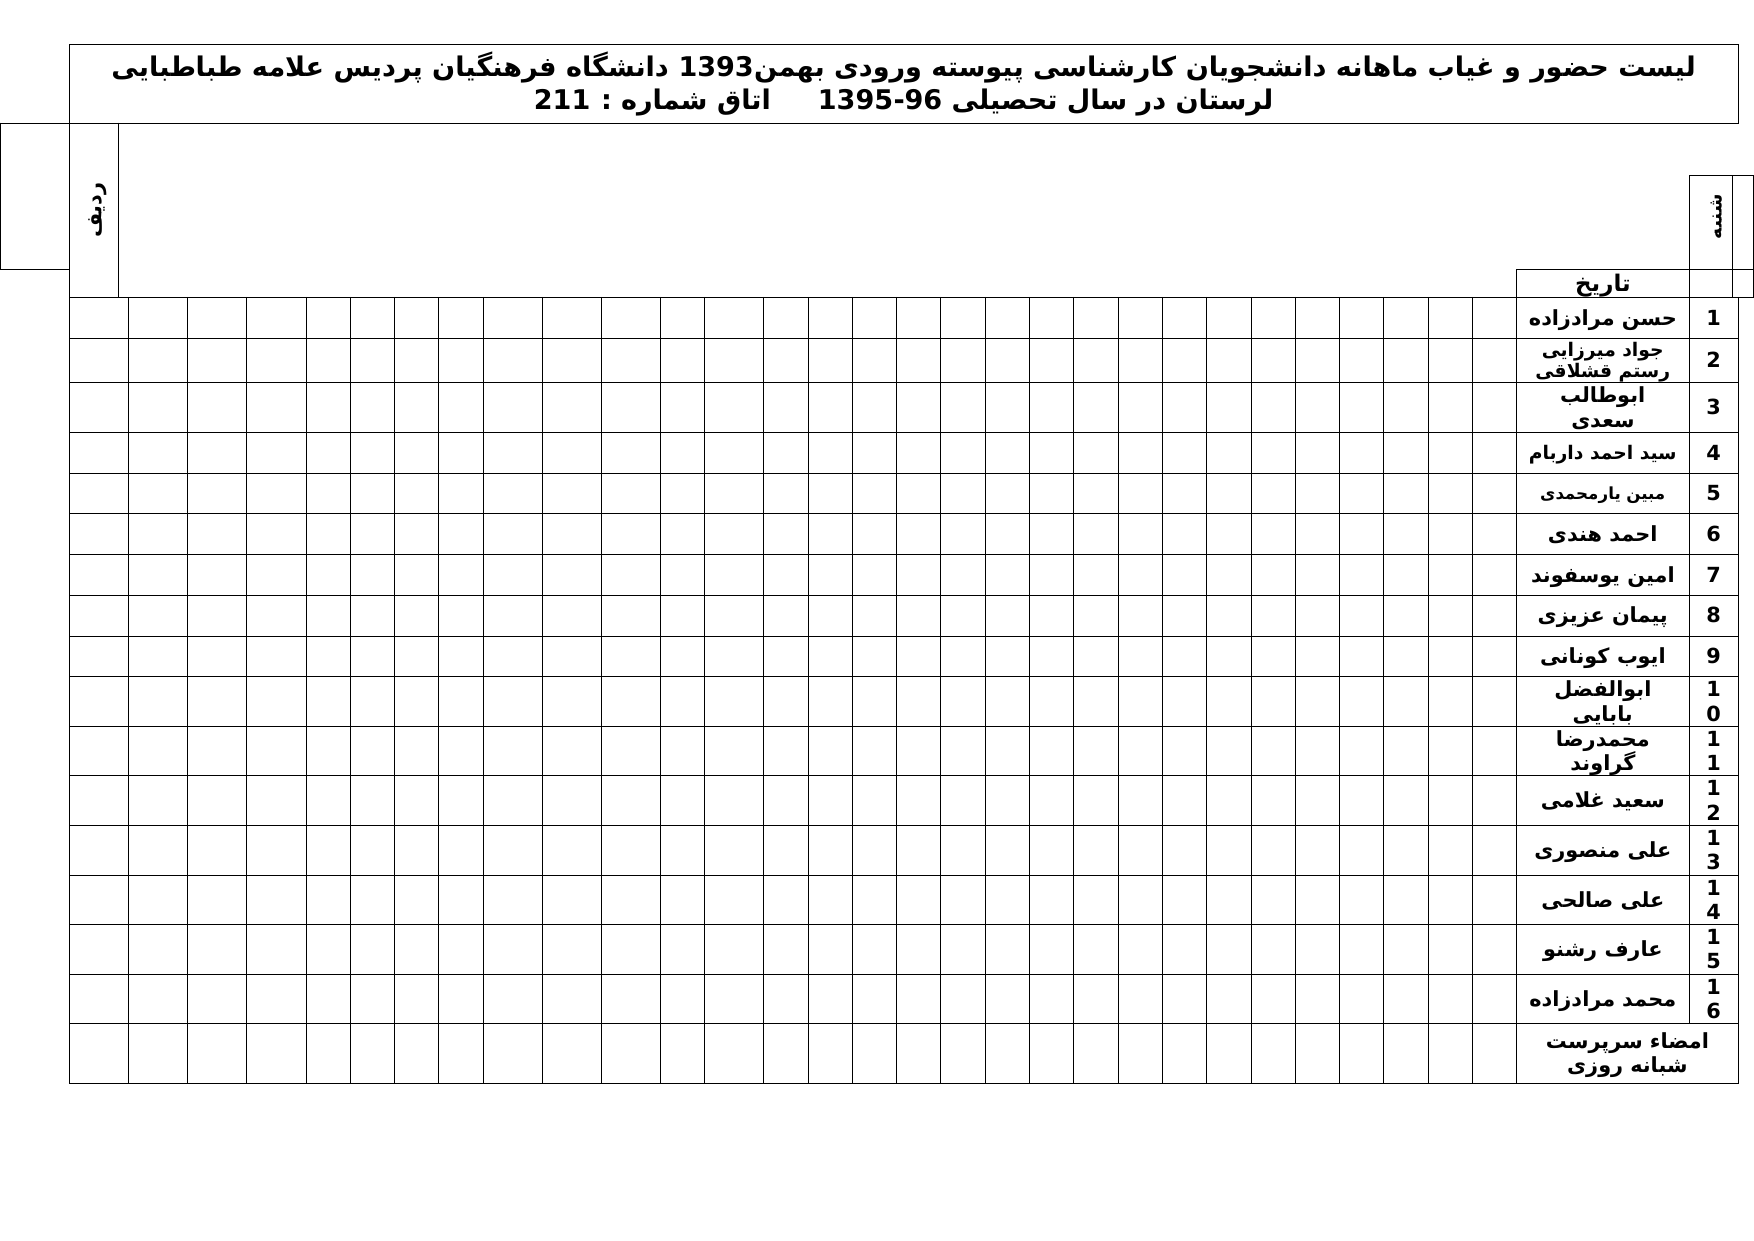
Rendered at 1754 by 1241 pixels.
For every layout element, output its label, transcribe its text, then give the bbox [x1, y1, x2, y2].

table_cell [1473, 776, 1516, 825]
table_cell [1473, 339, 1516, 382]
table_cell [1384, 727, 1428, 775]
table_cell [764, 383, 808, 432]
table_cell [129, 339, 187, 382]
table_cell [395, 474, 438, 513]
table_cell [1429, 474, 1472, 513]
table_cell [129, 1024, 187, 1083]
table_cell [1429, 383, 1472, 432]
table_cell [661, 1024, 704, 1083]
table_cell [1119, 555, 1162, 595]
table_cell [764, 1024, 808, 1083]
table_cell [1296, 339, 1339, 382]
table_cell 3 [1690, 383, 1738, 432]
table_cell [1473, 555, 1516, 595]
table_cell [188, 339, 246, 382]
table_cell [307, 1024, 350, 1083]
table_cell 11 [1690, 727, 1738, 775]
table_cell [351, 383, 394, 432]
table_cell [1340, 637, 1383, 676]
table_cell [1473, 975, 1516, 1023]
table_cell [986, 776, 1029, 825]
table_cell [941, 514, 985, 554]
table_cell [602, 514, 660, 554]
table_cell [986, 555, 1029, 595]
table_cell [602, 637, 660, 676]
table_cell [70, 925, 128, 974]
table_cell [484, 298, 542, 337]
table_cell [484, 975, 542, 1023]
table_cell [661, 298, 704, 337]
table_cell [247, 339, 306, 382]
table_cell [661, 727, 704, 775]
table_cell [439, 776, 483, 825]
table_cell [1119, 876, 1162, 924]
table_cell [188, 1024, 246, 1083]
table_cell [986, 677, 1029, 726]
table_cell [1207, 383, 1251, 432]
table_cell [70, 637, 128, 676]
table_header لیست حضور و غیاب ماهانه دانشجویان کارشناسی پیوسته ورودی بهمن1393 دانشگاه فرهنگیان پردیس علامه طباطبایی لرستان در سال تحصیلی 96-1395 اتاق شماره : 211 [70, 45, 1738, 122]
table_cell [986, 514, 1029, 554]
table_cell [439, 474, 483, 513]
table_cell [1340, 514, 1383, 554]
table_cell [307, 555, 350, 595]
table_cell [1340, 555, 1383, 595]
table_cell [1340, 776, 1383, 825]
table_cell پیمان عزیزی [1517, 596, 1689, 636]
table_cell [705, 383, 763, 432]
table_cell [1163, 514, 1206, 554]
table_cell [188, 925, 246, 974]
table_cell [705, 637, 763, 676]
table_cell [351, 474, 394, 513]
table_cell [602, 383, 660, 432]
table_cell [439, 975, 483, 1023]
table_cell امضاء سرپرست شبانه روزی [1517, 1024, 1738, 1083]
table_cell [764, 975, 808, 1023]
table_cell [543, 776, 601, 825]
table_cell [188, 383, 246, 432]
table_cell [986, 339, 1029, 382]
table_cell [661, 925, 704, 974]
table_cell [897, 727, 940, 775]
table_cell [70, 975, 128, 1023]
table_cell [1163, 975, 1206, 1023]
table_cell [543, 433, 601, 473]
table_cell [1340, 727, 1383, 775]
table_cell [188, 776, 246, 825]
table_cell [247, 298, 306, 337]
table_cell [1207, 555, 1251, 595]
table_cell [1252, 1024, 1295, 1083]
table_cell [395, 876, 438, 924]
table_cell [1384, 474, 1428, 513]
table_cell [809, 727, 852, 775]
table_cell [941, 383, 985, 432]
table_cell [602, 876, 660, 924]
table_cell [1207, 339, 1251, 382]
table_cell [307, 637, 350, 676]
table_cell [543, 298, 601, 337]
table_cell علی صالحی [1517, 876, 1689, 924]
table_cell [941, 596, 985, 636]
table_cell [439, 637, 483, 676]
table_cell [1119, 383, 1162, 432]
table_cell [1340, 876, 1383, 924]
table_cell [1252, 826, 1295, 874]
table_cell [1340, 925, 1383, 974]
table_cell [602, 677, 660, 726]
table_cell [661, 596, 704, 636]
table_cell 1 [1690, 298, 1738, 337]
table_cell [188, 555, 246, 595]
table_cell [1163, 925, 1206, 974]
table_cell [941, 637, 985, 676]
table_cell [941, 776, 985, 825]
table_cell [439, 383, 483, 432]
table_cell [484, 876, 542, 924]
table_cell [247, 826, 306, 874]
table_cell [809, 637, 852, 676]
table_cell 7 [1690, 555, 1738, 595]
table_cell [705, 1024, 763, 1083]
table_cell [351, 727, 394, 775]
table_cell [705, 975, 763, 1023]
table_cell [809, 925, 852, 974]
table_cell [1473, 727, 1516, 775]
table_cell حسن مرادزاده [1517, 298, 1689, 337]
table_cell [897, 925, 940, 974]
table_cell [395, 1024, 438, 1083]
table_cell [1163, 383, 1206, 432]
table_cell [1296, 596, 1339, 636]
table_cell [129, 826, 187, 874]
table_cell [602, 555, 660, 595]
table_cell [395, 727, 438, 775]
table_cell [897, 1024, 940, 1083]
table_cell [1074, 677, 1118, 726]
table_cell [1119, 1024, 1162, 1083]
table_cell ابوطالب سعدی [1517, 383, 1689, 432]
table_cell [351, 677, 394, 726]
table_cell [1473, 876, 1516, 924]
table_cell [986, 383, 1029, 432]
table_cell [1074, 474, 1118, 513]
table_cell [484, 555, 542, 595]
table_cell [897, 339, 940, 382]
table_cell [1296, 925, 1339, 974]
table_cell [307, 826, 350, 874]
table_cell [661, 555, 704, 595]
table_cell [188, 298, 246, 337]
table_cell [351, 776, 394, 825]
table_cell [395, 298, 438, 337]
table_cell [1163, 776, 1206, 825]
table_cell [129, 298, 187, 337]
table_cell [1119, 727, 1162, 775]
table_cell [1296, 637, 1339, 676]
table_cell [1074, 776, 1118, 825]
table_cell [1473, 637, 1516, 676]
table_cell [395, 826, 438, 874]
table_cell [1207, 826, 1251, 874]
table_cell [1384, 514, 1428, 554]
table_cell [661, 474, 704, 513]
table_cell [809, 1024, 852, 1083]
table_cell [543, 876, 601, 924]
table_cell [129, 727, 187, 775]
table_cell [1163, 1024, 1206, 1083]
table_cell [70, 298, 128, 337]
table_cell 12 [1690, 776, 1738, 825]
table_cell [70, 474, 128, 513]
table_cell [1252, 876, 1295, 924]
table_cell [307, 433, 350, 473]
table_cell [1119, 637, 1162, 676]
table_cell [1296, 514, 1339, 554]
table_cell [543, 637, 601, 676]
table_cell [351, 298, 394, 337]
table_cell [941, 1024, 985, 1083]
table_cell [484, 925, 542, 974]
table_cell [1252, 514, 1295, 554]
table_cell [1340, 433, 1383, 473]
table_cell [1473, 826, 1516, 874]
table_cell [1429, 555, 1472, 595]
table_cell [853, 925, 896, 974]
table_cell [897, 776, 940, 825]
table_cell [439, 433, 483, 473]
table_cell [1074, 298, 1118, 337]
table_cell [1384, 298, 1428, 337]
table_cell [1384, 596, 1428, 636]
table_cell [1163, 596, 1206, 636]
table_cell [188, 876, 246, 924]
table_cell [188, 596, 246, 636]
table_cell [1074, 975, 1118, 1023]
table_cell [351, 925, 394, 974]
table_cell [247, 1024, 306, 1083]
table_cell [764, 876, 808, 924]
table_cell [1252, 474, 1295, 513]
table_cell [764, 555, 808, 595]
table_cell [439, 514, 483, 554]
table_cell [484, 826, 542, 874]
table_cell جواد میرزایی رستم قشلاقی [1517, 339, 1689, 382]
table_cell [986, 876, 1029, 924]
table_cell [1340, 339, 1383, 382]
table_cell [1030, 677, 1073, 726]
table_cell [395, 776, 438, 825]
table_cell [1296, 876, 1339, 924]
table_cell [543, 677, 601, 726]
table_cell [484, 776, 542, 825]
table_cell [439, 876, 483, 924]
table_cell [602, 339, 660, 382]
table_cell [129, 677, 187, 726]
table_cell [1119, 677, 1162, 726]
table_cell [1163, 876, 1206, 924]
table_cell ابوالفضل بابایی [1517, 677, 1689, 726]
table_cell [1252, 637, 1295, 676]
table_cell [247, 727, 306, 775]
table_cell [809, 776, 852, 825]
table_cell [1384, 1024, 1428, 1083]
table_cell [1429, 925, 1472, 974]
table_cell [70, 727, 128, 775]
table_cell شنبه [1690, 176, 1732, 269]
table_cell [247, 596, 306, 636]
table_cell [1252, 383, 1295, 432]
table_cell [1207, 776, 1251, 825]
table_cell [602, 433, 660, 473]
table_cell [395, 433, 438, 473]
table_cell [602, 596, 660, 636]
table_cell [897, 433, 940, 473]
table_cell [307, 925, 350, 974]
table_cell [247, 876, 306, 924]
table_cell [853, 677, 896, 726]
table_cell [188, 677, 246, 726]
table_cell [1384, 826, 1428, 874]
table_cell [307, 776, 350, 825]
table_cell [1384, 776, 1428, 825]
table_cell [1296, 298, 1339, 337]
table_cell [1119, 596, 1162, 636]
table_cell [129, 555, 187, 595]
table_cell [188, 514, 246, 554]
table_cell [439, 1024, 483, 1083]
table_cell [1074, 1024, 1118, 1083]
table_cell [1429, 596, 1472, 636]
table_cell [70, 383, 128, 432]
table_cell [395, 339, 438, 382]
table_cell [484, 677, 542, 726]
table_cell [1207, 514, 1251, 554]
table_cell [484, 727, 542, 775]
table_cell [484, 433, 542, 473]
table_cell [188, 433, 246, 473]
table_cell [1429, 298, 1472, 337]
table_cell [484, 637, 542, 676]
table_cell [764, 677, 808, 726]
table_cell [1384, 876, 1428, 924]
table_cell [1384, 677, 1428, 726]
table_cell [1252, 298, 1295, 337]
table_cell [247, 433, 306, 473]
table_cell [247, 383, 306, 432]
table_cell [986, 975, 1029, 1023]
table_cell [764, 433, 808, 473]
table_cell [307, 876, 350, 924]
table_cell [1163, 339, 1206, 382]
table_cell [602, 975, 660, 1023]
table_cell [1207, 975, 1251, 1023]
table_cell [543, 826, 601, 874]
table_cell [351, 826, 394, 874]
table_cell [1030, 727, 1073, 775]
table_cell [1030, 975, 1073, 1023]
table_cell [307, 383, 350, 432]
table_cell [661, 975, 704, 1023]
table_cell [1207, 433, 1251, 473]
table_cell [986, 925, 1029, 974]
table_cell [1473, 925, 1516, 974]
table_cell [941, 727, 985, 775]
table_cell [941, 339, 985, 382]
table_cell [897, 677, 940, 726]
table_cell [1340, 596, 1383, 636]
table_cell محمد مرادزاده [1517, 975, 1689, 1023]
table_cell 2 [1690, 339, 1738, 382]
table_cell [602, 826, 660, 874]
table_cell [439, 555, 483, 595]
table_cell [897, 637, 940, 676]
table_cell 9 [1690, 637, 1738, 676]
table_cell [941, 925, 985, 974]
table_cell [853, 727, 896, 775]
table_cell [129, 975, 187, 1023]
table_cell [439, 596, 483, 636]
table_cell [809, 826, 852, 874]
table_cell [1429, 637, 1472, 676]
table_cell [1030, 514, 1073, 554]
table_cell [897, 383, 940, 432]
table_cell [1119, 826, 1162, 874]
table_cell [1207, 298, 1251, 337]
table_cell [897, 298, 940, 337]
table_cell [1074, 876, 1118, 924]
table_cell [1074, 514, 1118, 554]
table_cell [1119, 975, 1162, 1023]
table_cell [705, 677, 763, 726]
table_cell [129, 474, 187, 513]
table_cell [70, 596, 128, 636]
table_cell [307, 298, 350, 337]
table_cell [941, 876, 985, 924]
table_cell 5 [1690, 474, 1738, 513]
table_cell [395, 514, 438, 554]
table_cell عارف رشنو [1517, 925, 1689, 974]
table_cell [1074, 383, 1118, 432]
table_cell [705, 298, 763, 337]
table_cell [1030, 474, 1073, 513]
table_cell [705, 876, 763, 924]
table_cell [1030, 433, 1073, 473]
table_cell [1207, 727, 1251, 775]
table_cell [705, 474, 763, 513]
table_cell [602, 727, 660, 775]
table_cell [809, 514, 852, 554]
table_cell [602, 925, 660, 974]
table_cell [661, 433, 704, 473]
table_cell [1207, 596, 1251, 636]
table_cell 13 [1690, 826, 1738, 874]
table_cell [1252, 975, 1295, 1023]
table_cell [986, 637, 1029, 676]
table_cell [129, 383, 187, 432]
table_cell [129, 433, 187, 473]
table_cell [941, 975, 985, 1023]
table_cell [1384, 637, 1428, 676]
table_cell تاریخ [1517, 270, 1689, 297]
table_cell [705, 433, 763, 473]
table_cell محمدرضا گراوند [1517, 727, 1689, 775]
table_cell [1119, 776, 1162, 825]
table_cell [1074, 826, 1118, 874]
table_cell [1252, 925, 1295, 974]
table_cell [853, 876, 896, 924]
table_cell [1296, 826, 1339, 874]
table_cell [809, 975, 852, 1023]
table_cell [602, 776, 660, 825]
table_cell [764, 474, 808, 513]
table_cell [986, 596, 1029, 636]
table_cell [307, 975, 350, 1023]
table_cell [853, 975, 896, 1023]
table_cell [897, 555, 940, 595]
table_cell [188, 826, 246, 874]
table_cell [484, 339, 542, 382]
table_cell [1074, 596, 1118, 636]
table_cell [1296, 1024, 1339, 1083]
table_cell 8 [1690, 596, 1738, 636]
table_cell [1207, 637, 1251, 676]
table_cell [853, 826, 896, 874]
table_cell [897, 596, 940, 636]
table_cell [1473, 677, 1516, 726]
table_cell [1296, 433, 1339, 473]
table_cell [1429, 876, 1472, 924]
table_cell [1119, 474, 1162, 513]
table_cell [1296, 776, 1339, 825]
table_cell [1119, 514, 1162, 554]
table_cell [188, 637, 246, 676]
table_cell 4 [1690, 433, 1738, 473]
table_cell [853, 1024, 896, 1083]
table_cell [809, 383, 852, 432]
table_cell علی منصوری [1517, 826, 1689, 874]
table_cell [188, 975, 246, 1023]
table_cell [351, 433, 394, 473]
table_cell [543, 514, 601, 554]
table_cell [705, 776, 763, 825]
table_cell [1207, 925, 1251, 974]
table_cell [1340, 474, 1383, 513]
table_cell [1163, 637, 1206, 676]
table_cell [809, 433, 852, 473]
table_cell [1473, 514, 1516, 554]
table_cell [986, 474, 1029, 513]
table_cell [439, 339, 483, 382]
table_cell [809, 596, 852, 636]
table_cell [764, 298, 808, 337]
table_cell [70, 514, 128, 554]
table_cell [247, 514, 306, 554]
table_cell [247, 474, 306, 513]
table_cell [1074, 339, 1118, 382]
table_cell [1030, 876, 1073, 924]
table_cell [129, 596, 187, 636]
table_cell [705, 925, 763, 974]
table_cell [484, 383, 542, 432]
table_cell [307, 339, 350, 382]
table_cell [897, 876, 940, 924]
table_cell [247, 555, 306, 595]
table_cell [129, 776, 187, 825]
table_cell [543, 339, 601, 382]
table_cell 6 [1690, 514, 1738, 554]
table_cell [70, 876, 128, 924]
table_cell [661, 776, 704, 825]
table_cell [247, 677, 306, 726]
table_cell [307, 677, 350, 726]
table_cell [897, 826, 940, 874]
table_cell [351, 555, 394, 595]
table_cell [543, 474, 601, 513]
table_cell [129, 925, 187, 974]
table_cell [809, 474, 852, 513]
table_cell [351, 1024, 394, 1083]
table_cell [764, 727, 808, 775]
table_cell [188, 727, 246, 775]
table_cell [853, 596, 896, 636]
table_cell [439, 826, 483, 874]
table_cell [395, 975, 438, 1023]
table_cell [809, 677, 852, 726]
table_cell [351, 514, 394, 554]
table_cell [1296, 677, 1339, 726]
table_cell [986, 826, 1029, 874]
table_cell [1119, 925, 1162, 974]
table_cell [1429, 727, 1472, 775]
table_cell [351, 637, 394, 676]
table_cell [484, 514, 542, 554]
table_cell [986, 727, 1029, 775]
table_cell [661, 514, 704, 554]
table_cell [764, 339, 808, 382]
table_cell [986, 298, 1029, 337]
table_cell [1030, 298, 1073, 337]
table_cell [1384, 925, 1428, 974]
table_cell [1252, 433, 1295, 473]
table_cell [764, 826, 808, 874]
table_cell [1074, 637, 1118, 676]
table_cell [1252, 555, 1295, 595]
table_cell [351, 339, 394, 382]
table_cell [941, 474, 985, 513]
table_cell [1296, 555, 1339, 595]
table_cell [764, 596, 808, 636]
table_cell [853, 474, 896, 513]
table_cell [247, 637, 306, 676]
table_cell [70, 1024, 128, 1083]
table_cell [307, 514, 350, 554]
table_cell [705, 826, 763, 874]
table_cell سید احمد داربام [1517, 433, 1689, 473]
table_cell [661, 677, 704, 726]
table_cell [1429, 1024, 1472, 1083]
table_cell [1384, 975, 1428, 1023]
table_cell [129, 514, 187, 554]
table_cell [1030, 596, 1073, 636]
table_cell [484, 474, 542, 513]
table_cell [1074, 727, 1118, 775]
table_cell [1252, 596, 1295, 636]
table_cell [705, 514, 763, 554]
table_cell [941, 298, 985, 337]
table_cell [809, 298, 852, 337]
table_cell [705, 596, 763, 636]
table_cell [661, 383, 704, 432]
table_cell [1207, 1024, 1251, 1083]
table_cell [1473, 383, 1516, 432]
table_cell [1384, 555, 1428, 595]
table_cell [1429, 514, 1472, 554]
table_cell [809, 555, 852, 595]
table_cell [1163, 826, 1206, 874]
table_cell [543, 727, 601, 775]
table_cell [1473, 298, 1516, 337]
table_cell [543, 555, 601, 595]
table_cell [247, 975, 306, 1023]
table_cell [1340, 826, 1383, 874]
table_cell [986, 1024, 1029, 1083]
table_cell [1119, 339, 1162, 382]
table_cell امین یوسفوند [1517, 555, 1689, 595]
table_cell [70, 677, 128, 726]
table_cell [1429, 339, 1472, 382]
table_cell [1296, 383, 1339, 432]
table_cell [661, 876, 704, 924]
table_cell [853, 776, 896, 825]
table_cell [307, 596, 350, 636]
table_cell [1252, 776, 1295, 825]
table_cell [543, 596, 601, 636]
table_cell [853, 514, 896, 554]
table_cell [1030, 925, 1073, 974]
table_cell [1296, 474, 1339, 513]
table_cell [1690, 270, 1732, 297]
table_cell ایوب کونانی [1517, 637, 1689, 676]
table_cell [1119, 298, 1162, 337]
table_cell [1030, 383, 1073, 432]
table_cell [1384, 339, 1428, 382]
table_cell [602, 298, 660, 337]
table_cell [484, 1024, 542, 1083]
table_cell [809, 876, 852, 924]
table_cell ردیف [70, 124, 118, 297]
table_cell [1340, 677, 1383, 726]
table_cell [764, 514, 808, 554]
table_cell [897, 474, 940, 513]
table_cell [1074, 433, 1118, 473]
table_cell [1207, 677, 1251, 726]
table_cell [705, 727, 763, 775]
table_cell مبین یارمحمدی [1517, 474, 1689, 513]
table_cell [853, 339, 896, 382]
table_cell [941, 677, 985, 726]
table_cell [1119, 433, 1162, 473]
table_cell [439, 298, 483, 337]
table_cell [70, 776, 128, 825]
table_cell [853, 637, 896, 676]
table_cell [247, 925, 306, 974]
table_cell [395, 596, 438, 636]
table_cell [439, 727, 483, 775]
table_cell [661, 826, 704, 874]
table_cell [1384, 383, 1428, 432]
table_cell [853, 383, 896, 432]
table_cell [1163, 474, 1206, 513]
table_cell [543, 383, 601, 432]
table_cell [395, 555, 438, 595]
table_cell [1074, 925, 1118, 974]
table_cell [1207, 876, 1251, 924]
table_cell [1340, 1024, 1383, 1083]
table_cell [602, 474, 660, 513]
table_cell 16 [1690, 975, 1738, 1023]
table_cell [70, 826, 128, 874]
table_cell [1030, 826, 1073, 874]
table_cell [1163, 433, 1206, 473]
table_cell [1384, 433, 1428, 473]
table_cell سعید غلامی [1517, 776, 1689, 825]
table_cell [897, 975, 940, 1023]
table_cell [395, 677, 438, 726]
table_cell [395, 383, 438, 432]
table_cell 15 [1690, 925, 1738, 974]
table_cell 10 [1690, 677, 1738, 726]
table_cell [543, 1024, 601, 1083]
table_cell [1340, 975, 1383, 1023]
table_cell [1340, 298, 1383, 337]
table_cell [661, 339, 704, 382]
table_cell [1163, 727, 1206, 775]
table_cell [705, 555, 763, 595]
table_cell [70, 555, 128, 595]
table_cell [941, 826, 985, 874]
table_cell [986, 433, 1029, 473]
table_cell [395, 925, 438, 974]
table_cell [1473, 596, 1516, 636]
table_cell احمد هندی [1517, 514, 1689, 554]
table_cell [1252, 677, 1295, 726]
table_cell [351, 975, 394, 1023]
table_cell [188, 474, 246, 513]
table_cell [439, 677, 483, 726]
table_cell [1252, 339, 1295, 382]
table_cell [941, 555, 985, 595]
table_cell [543, 975, 601, 1023]
table_cell [351, 876, 394, 924]
table_cell [764, 637, 808, 676]
table_cell [247, 776, 306, 825]
table_cell 14 [1690, 876, 1738, 924]
table_cell [1163, 555, 1206, 595]
table_cell [1473, 433, 1516, 473]
table_cell [129, 637, 187, 676]
table_cell [1340, 383, 1383, 432]
table_cell [1296, 975, 1339, 1023]
table_cell [1473, 474, 1516, 513]
table_cell [764, 776, 808, 825]
table_cell [1429, 677, 1472, 726]
table_cell [307, 474, 350, 513]
table_cell [439, 925, 483, 974]
table_cell [1473, 1024, 1516, 1083]
table_cell [941, 433, 985, 473]
table_cell [70, 433, 128, 473]
table_cell [853, 298, 896, 337]
table_cell [1030, 555, 1073, 595]
table_cell [705, 339, 763, 382]
table_cell [1429, 776, 1472, 825]
table_cell [1429, 826, 1472, 874]
table_cell [1252, 727, 1295, 775]
table_cell [307, 727, 350, 775]
table_cell [543, 925, 601, 974]
table_cell [1207, 474, 1251, 513]
table_cell [1030, 776, 1073, 825]
table_cell [1733, 270, 1738, 297]
table_cell [1163, 298, 1206, 337]
table_cell [1030, 1024, 1073, 1083]
table_cell [1074, 555, 1118, 595]
table_cell [129, 876, 187, 924]
table_cell [853, 555, 896, 595]
table_cell [853, 433, 896, 473]
table_cell [70, 339, 128, 382]
table_cell [1030, 339, 1073, 382]
table_cell [897, 514, 940, 554]
table_cell [484, 596, 542, 636]
table_cell [1296, 727, 1339, 775]
table_cell [764, 925, 808, 974]
table_cell [351, 596, 394, 636]
table_cell [809, 339, 852, 382]
table_cell [1429, 433, 1472, 473]
table_cell [661, 637, 704, 676]
table_cell [395, 637, 438, 676]
table_cell [1030, 637, 1073, 676]
table_cell [1429, 975, 1472, 1023]
table_cell [602, 1024, 660, 1083]
table_cell [1163, 677, 1206, 726]
